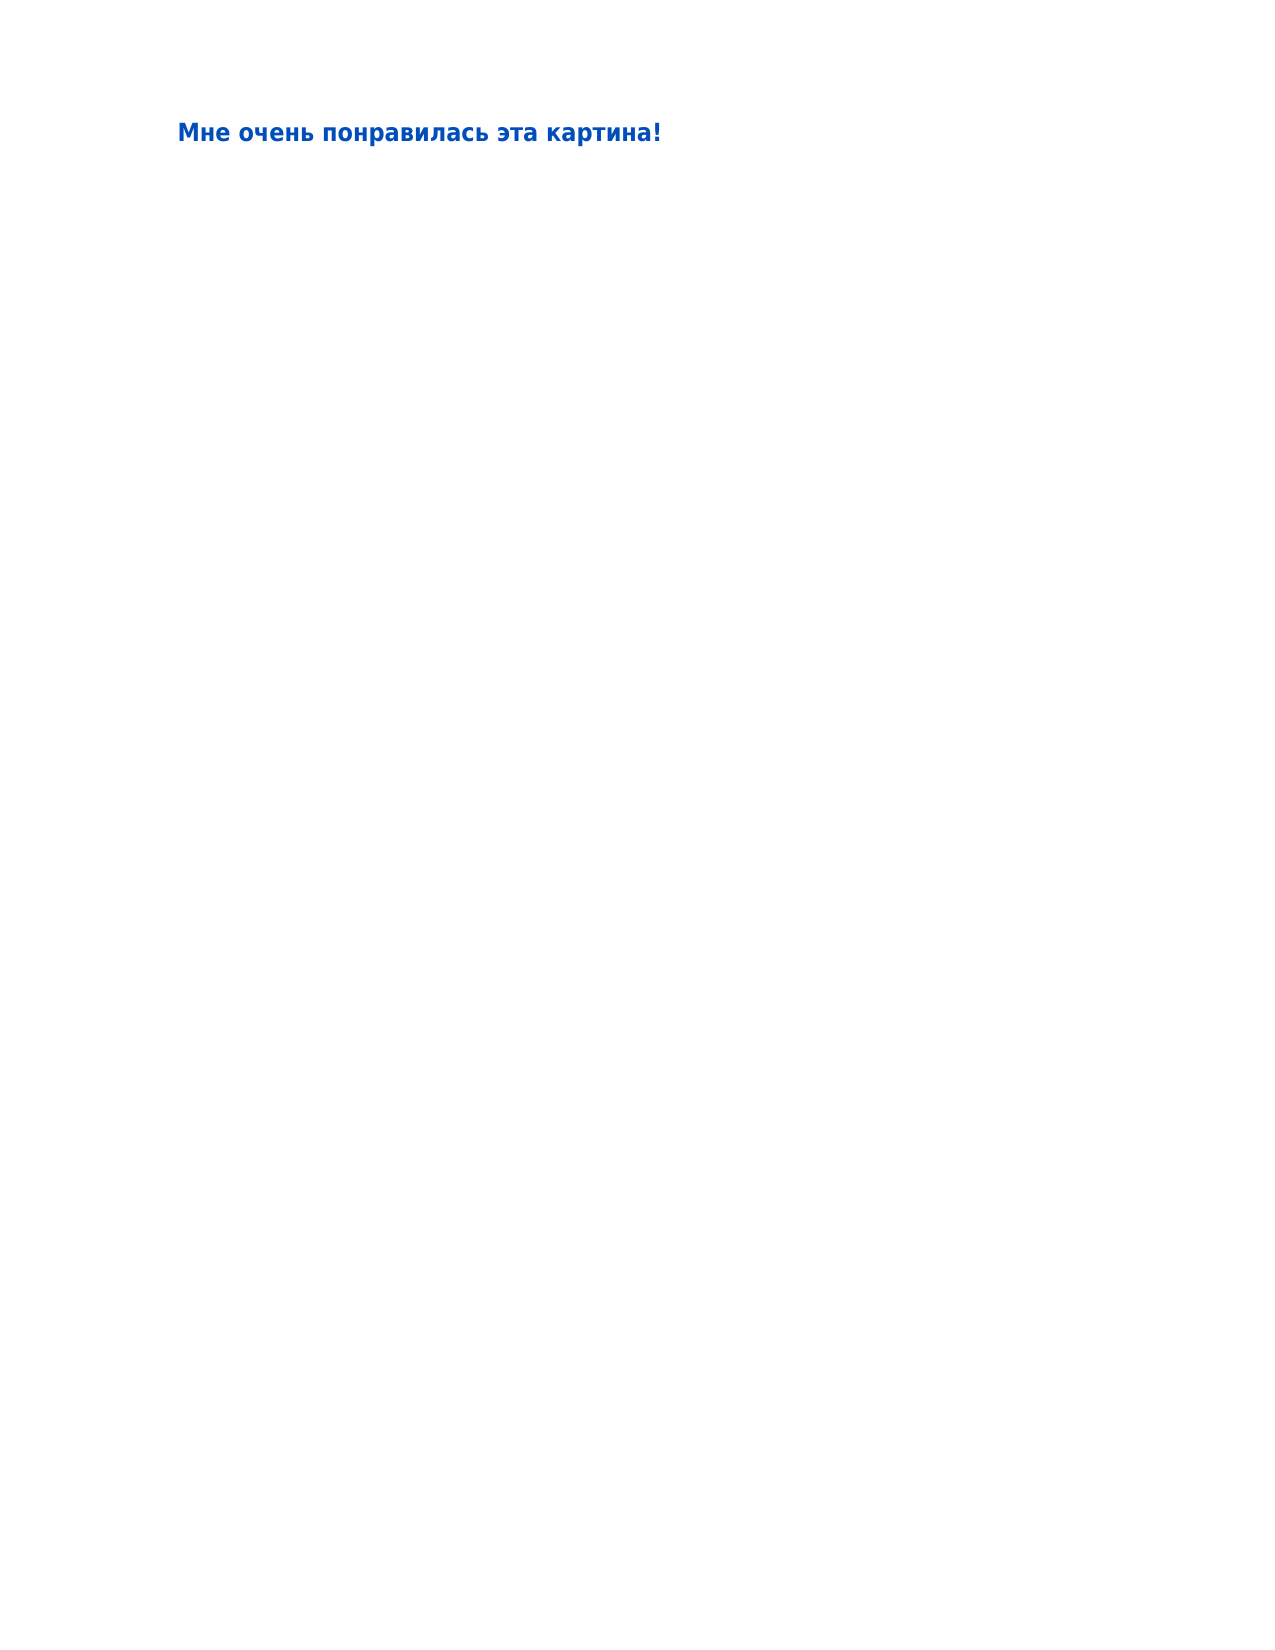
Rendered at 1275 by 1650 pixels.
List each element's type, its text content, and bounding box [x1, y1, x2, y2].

text Мне очень понравилась эта картина! [177, 118, 1186, 147]
